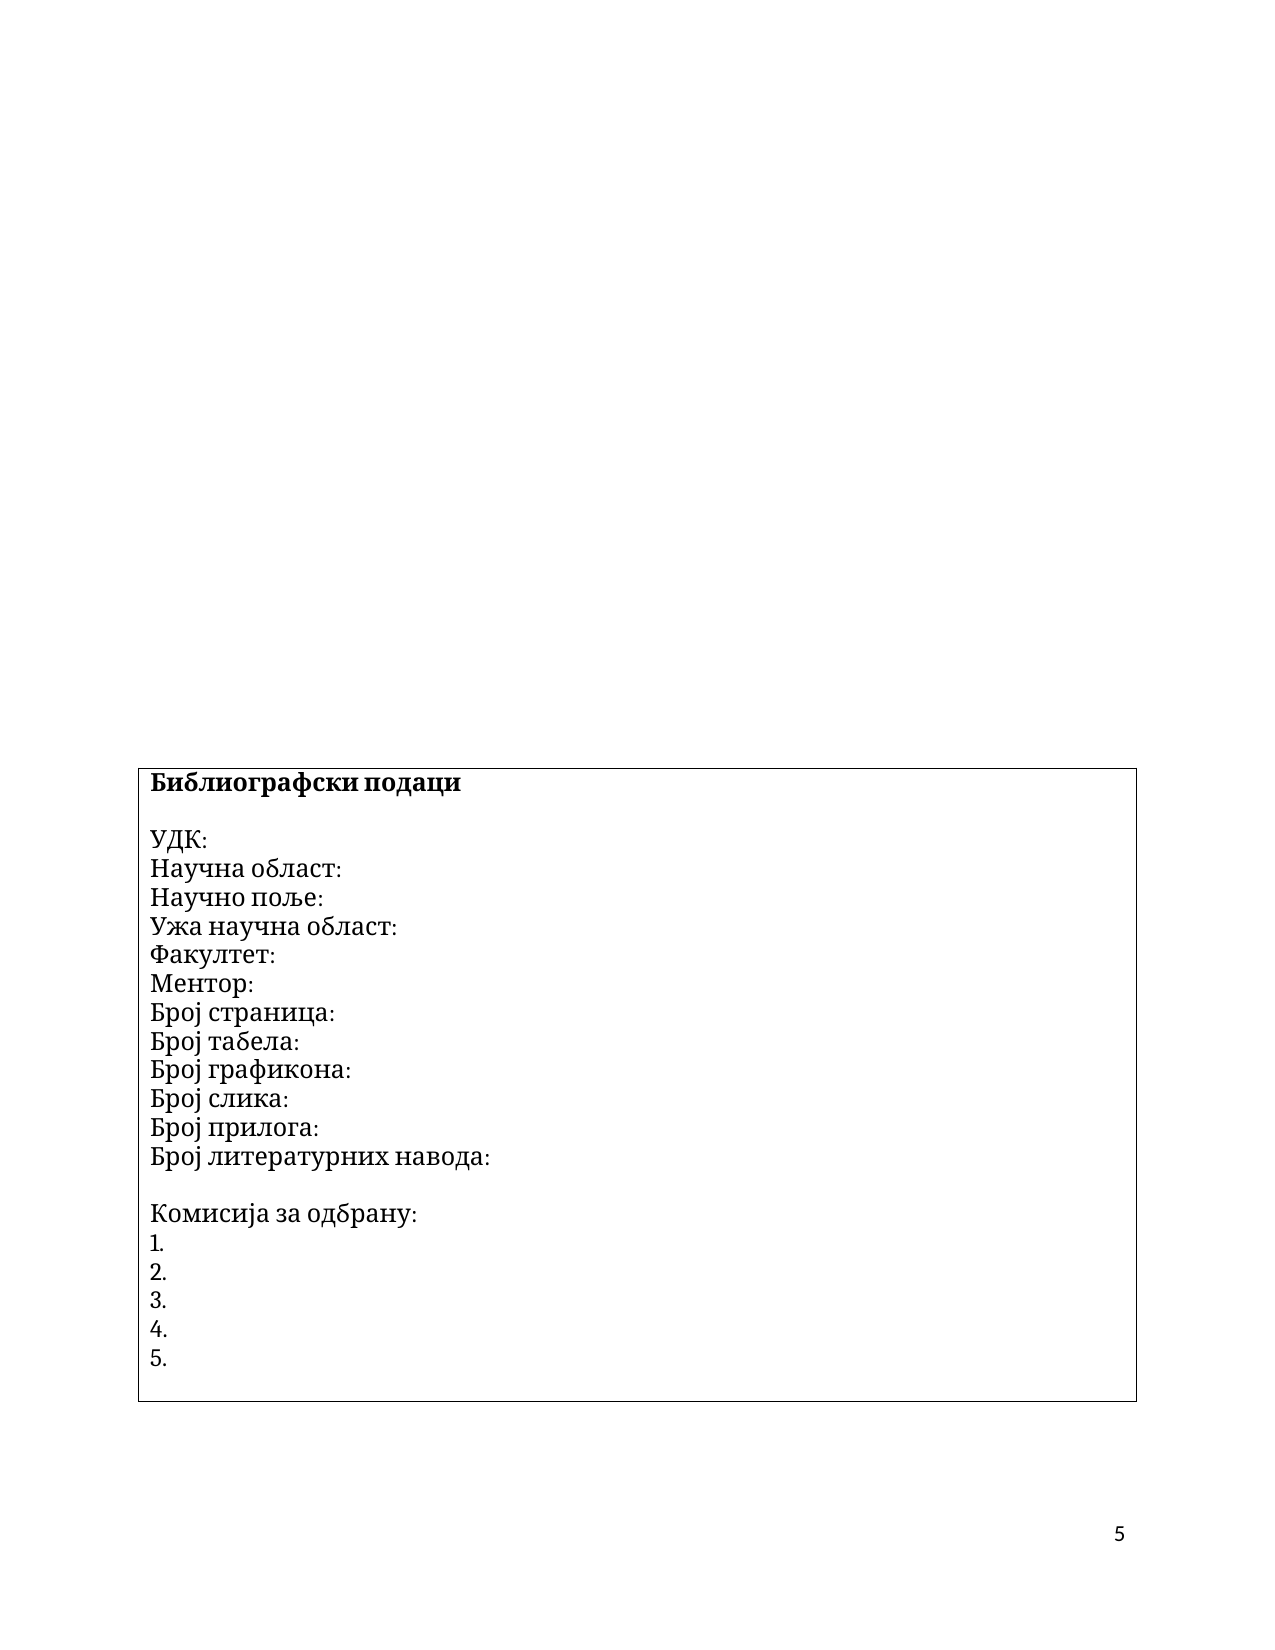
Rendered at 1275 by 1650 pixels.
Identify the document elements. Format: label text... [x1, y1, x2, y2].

table_header Библиографски подаци УДК: Научна област: Научно поље: Ужа научна област: Факултет: Ментор: Број страница: Број табела: Број графикона: Број слика: Број прилога: Број литературних навода: Комисија за одбрану: 1. 2. 3. 4. 5. [139, 769, 1136, 1401]
